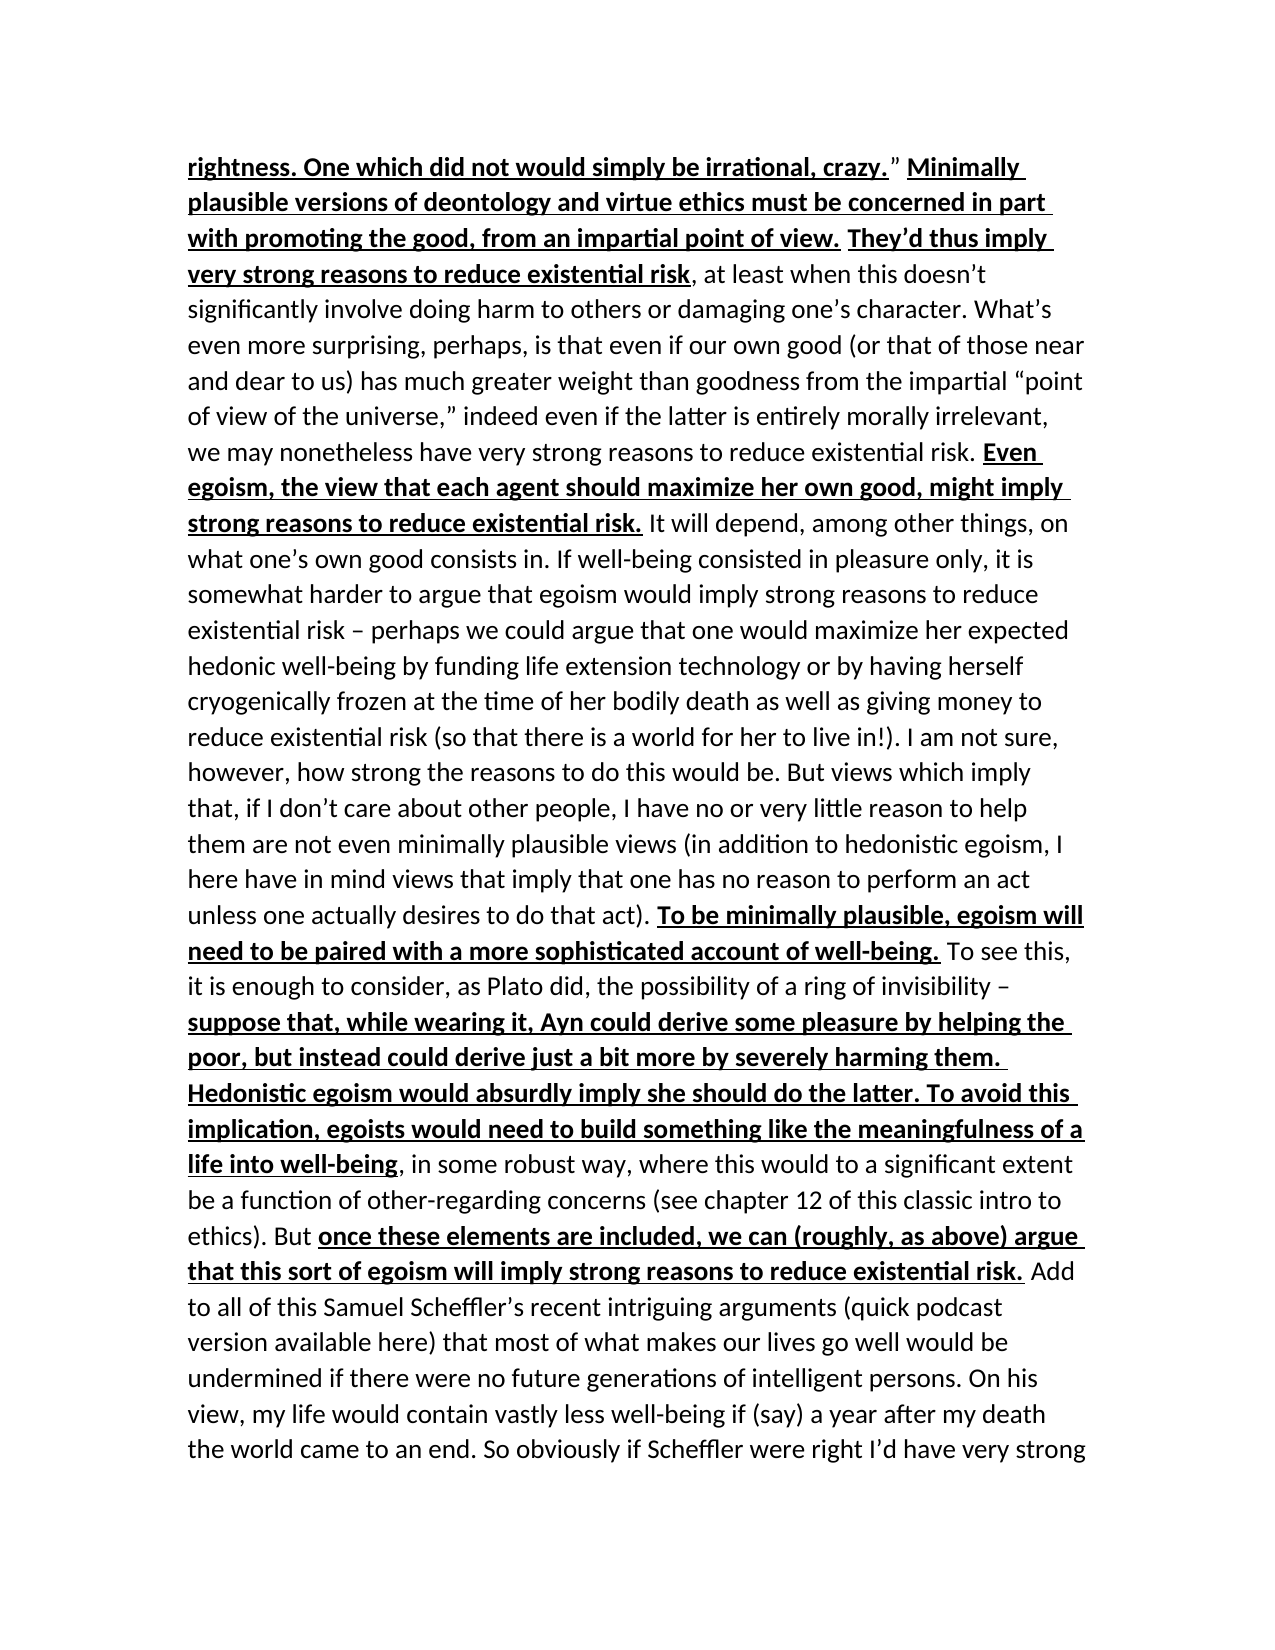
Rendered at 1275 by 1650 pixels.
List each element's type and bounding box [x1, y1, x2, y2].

text [187, 150, 1087, 1466]
